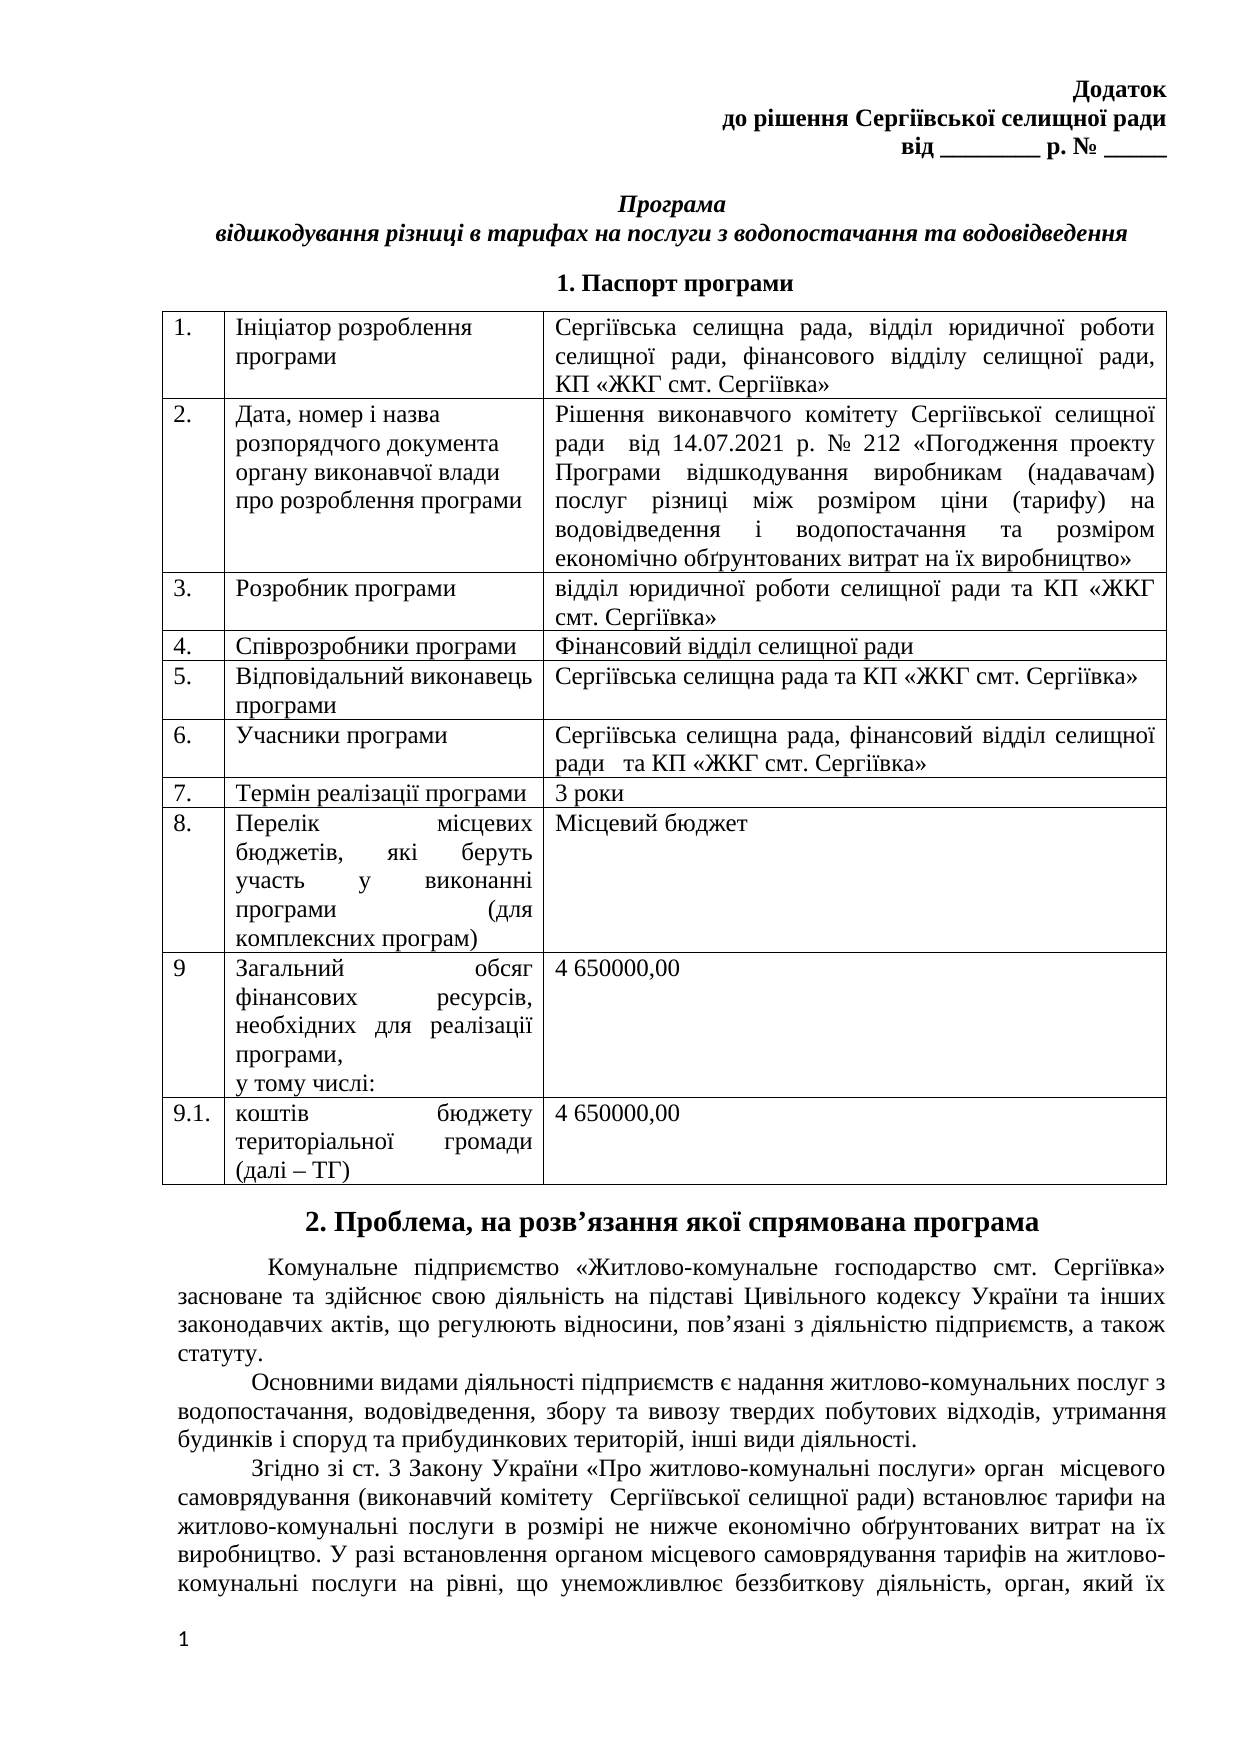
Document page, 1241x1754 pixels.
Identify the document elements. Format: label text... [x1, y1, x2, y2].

table_cell коштів бюджету територіальної громади (далі – ТГ) [225, 1098, 543, 1184]
table_cell Термін реалізації програми [225, 778, 543, 807]
table_cell Загальний обсяг фінансових ресурсів, необхідних для реалізації програми, у тому числі: [225, 953, 543, 1097]
table_cell 7. [163, 778, 224, 807]
table_cell Дата, номер і назва розпорядчого документа органу виконавчої влади про розроблення програми [225, 399, 543, 572]
table_header Ініціатор розроблення програми [225, 312, 543, 398]
table_cell 3. [163, 573, 224, 630]
text 2. Проблема, на розв’язання якої спрямована програма [177, 1204, 1167, 1238]
table_cell 4 650000,00 [544, 1098, 1166, 1184]
table_cell 2. [163, 399, 224, 572]
table_header 1. [163, 312, 224, 398]
table_cell Співрозробники програми [225, 631, 543, 660]
table_cell Сергіївська селищна рада, фінансовий відділ селищної ради та КП «ЖКГ смт. Сергіївка» [544, 720, 1166, 777]
text до рішення Сергіївської селищної ради [177, 103, 1167, 131]
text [177, 1453, 1167, 1597]
text від ________ р. № _____ [177, 131, 1167, 160]
table_cell 8. [163, 808, 224, 952]
text 1. Паспорт програми [177, 268, 1167, 297]
text Комунальне підприємство «Житлово-комунальне господарство смт. Сергіївка» засноване та здійснює свою діяльність на підставі Цивільного кодексу України та інших законодавчих актів, що регулюють відносини, пов’язані з діяльністю підприємств, а також статуту. [177, 1252, 1167, 1367]
table_cell Місцевий бюджет [544, 808, 1166, 952]
table_cell Відповідальний виконавець програми [225, 661, 543, 719]
text Програма [177, 189, 1167, 218]
table_cell 9.1. [163, 1098, 224, 1184]
text відшкодування різниці в тарифах на послуги з водопостачання та водовідведення [177, 218, 1167, 246]
table_cell Учасники програми [225, 720, 543, 777]
table_cell 9 [163, 953, 224, 1097]
table_cell Перелік місцевих бюджетів, які беруть участь у виконанні програми (для комплексних програм) [225, 808, 543, 952]
table_cell 4 650000,00 [544, 953, 1166, 1097]
table_cell Фінансовий відділ селищної ради [544, 631, 1166, 660]
text Основними видами діяльності підприємств є надання житлово-комунальних послуг з водопостачання, водовідведення, збору та вивозу твердих побутових відходів, утримання будинків і споруд та прибудинкових територій, інші види діяльності. [177, 1367, 1167, 1453]
table_cell 5. [163, 661, 224, 719]
table_cell 3 роки [544, 778, 1166, 807]
table_cell Сергіївська селищна рада та КП «ЖКГ смт. Сергіївка» [544, 661, 1166, 719]
table_header Сергіївська селищна рада, відділ юридичної роботи селищної ради, фінансового відділу селищної ради, КП «ЖКГ смт. Сергіївка» [544, 312, 1166, 398]
table_cell 4. [163, 631, 224, 660]
table_cell відділ юридичної роботи селищної ради та КП «ЖКГ смт. Сергіївка» [544, 573, 1166, 630]
table_cell Розробник програми [225, 573, 543, 630]
table_cell 6. [163, 720, 224, 777]
table_cell Рішення виконавчого комітету Сергіївської селищної ради від 14.07.2021 р. № 212 «Погодження проекту Програми відшкодування виробникам (надавачам) послуг різниці між розміром ціни (тарифу) на водовідведення і водопостачання та розміром економічно обґрунтованих витрат на їх виробництво» [544, 399, 1166, 572]
text Додаток [177, 74, 1167, 103]
